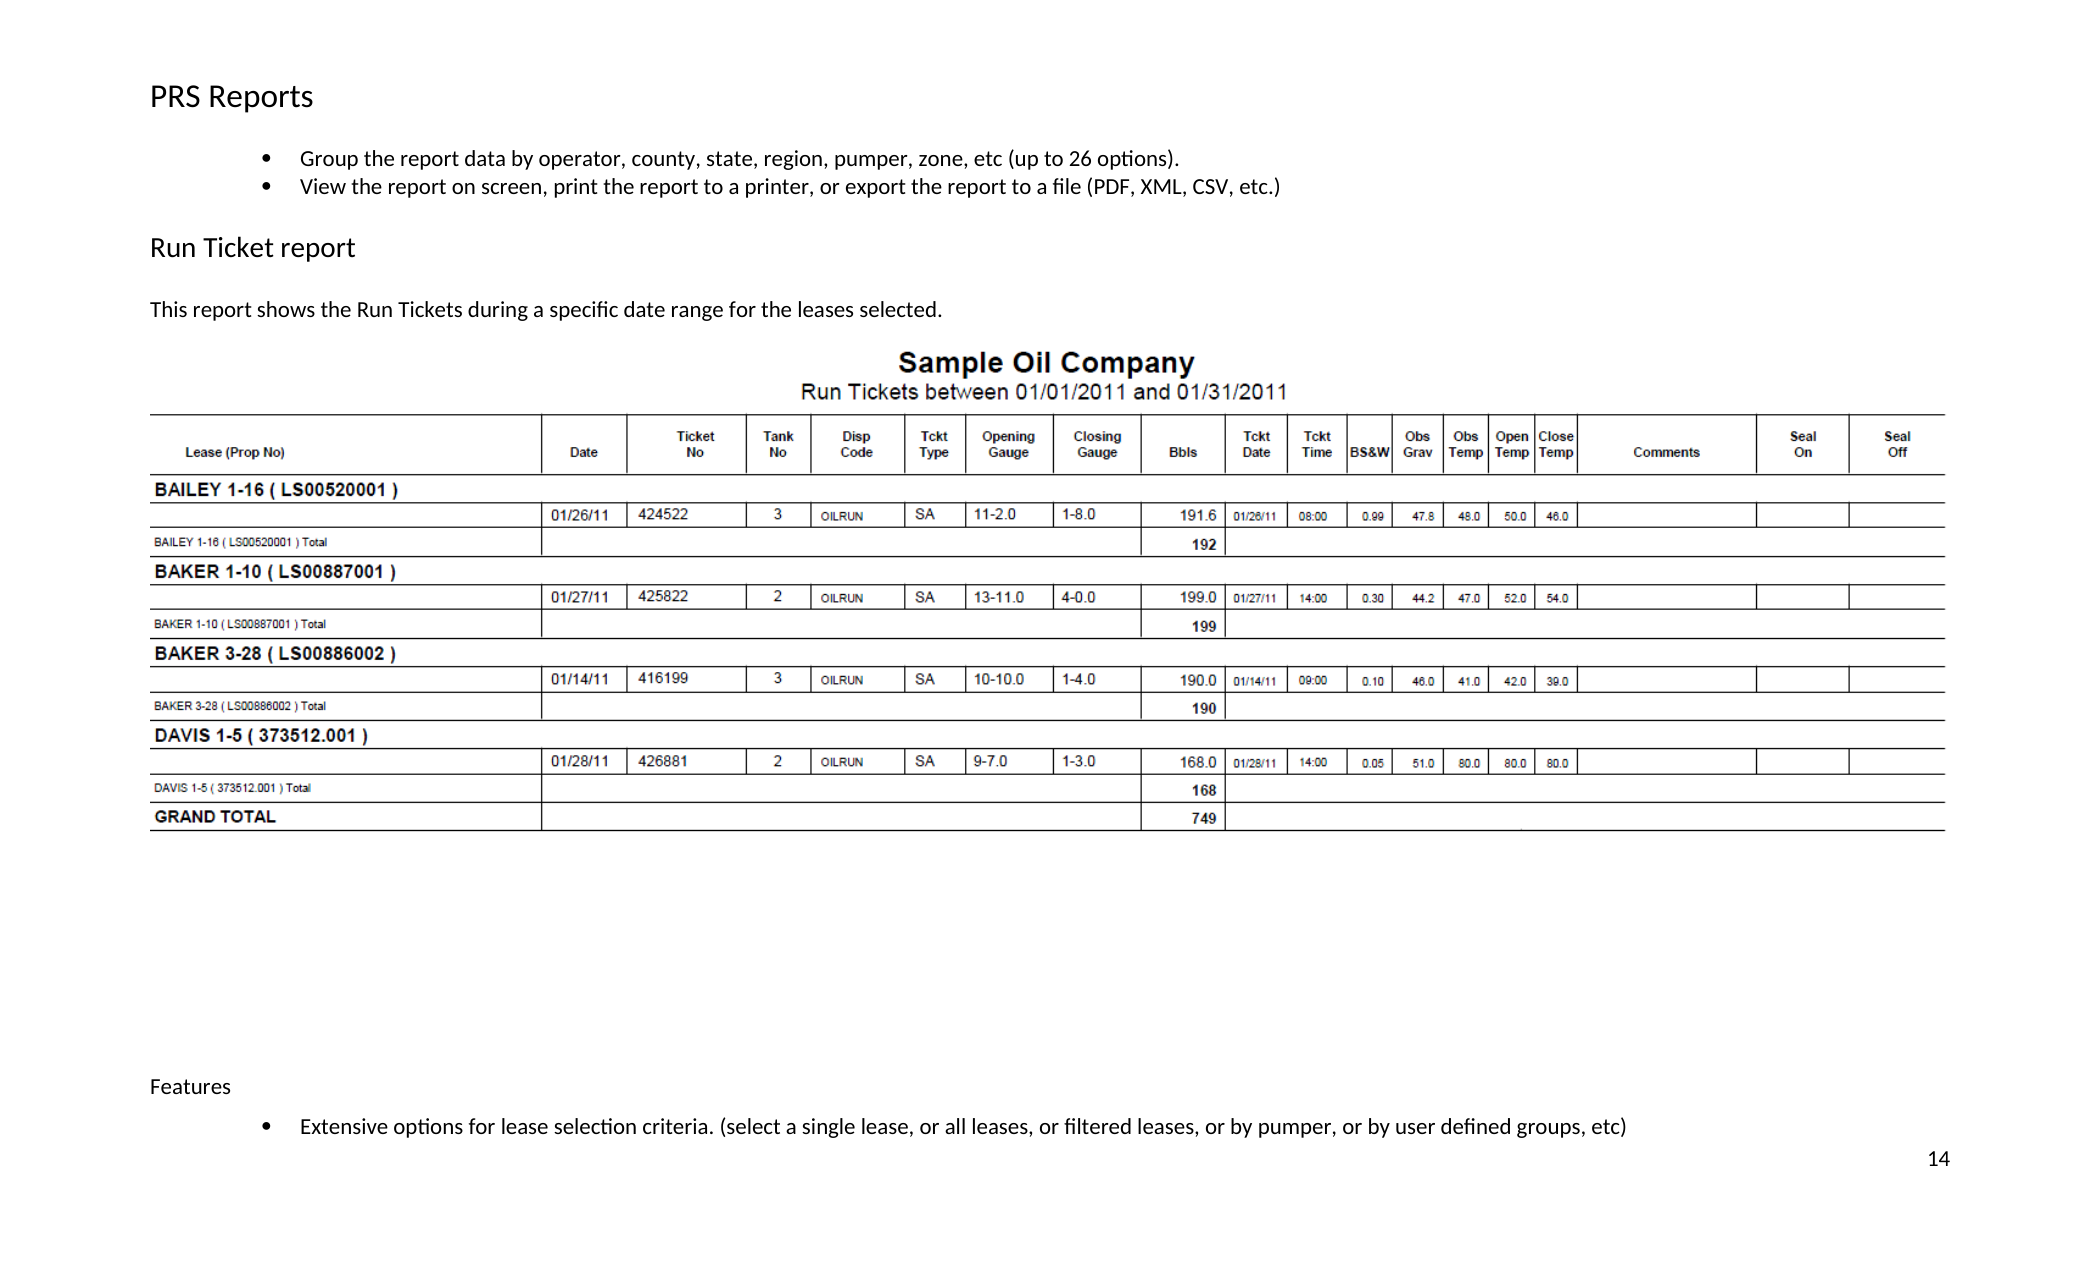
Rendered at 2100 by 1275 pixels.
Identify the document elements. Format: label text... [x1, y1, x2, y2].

text This report shows the Run Tickets during a specific date range for the leases selected. [150, 295, 1950, 323]
list Extensive options for lease selection criteria. (select a single lease, or all leases, or filtered leases, or by pumper, or by user defined groups, etc) [262, 1112, 1950, 1140]
list View the report on screen, print the report to a printer, or export the report to a file (PDF, XML, CSV, etc.) [262, 172, 1950, 200]
text Features [150, 1072, 1950, 1100]
picture [150, 347, 1951, 840]
list Group the report data by operator, county, state, region, pumper, zone, etc (up to 26 options). [262, 144, 1950, 172]
subtitle Run Ticket report [150, 229, 1950, 264]
